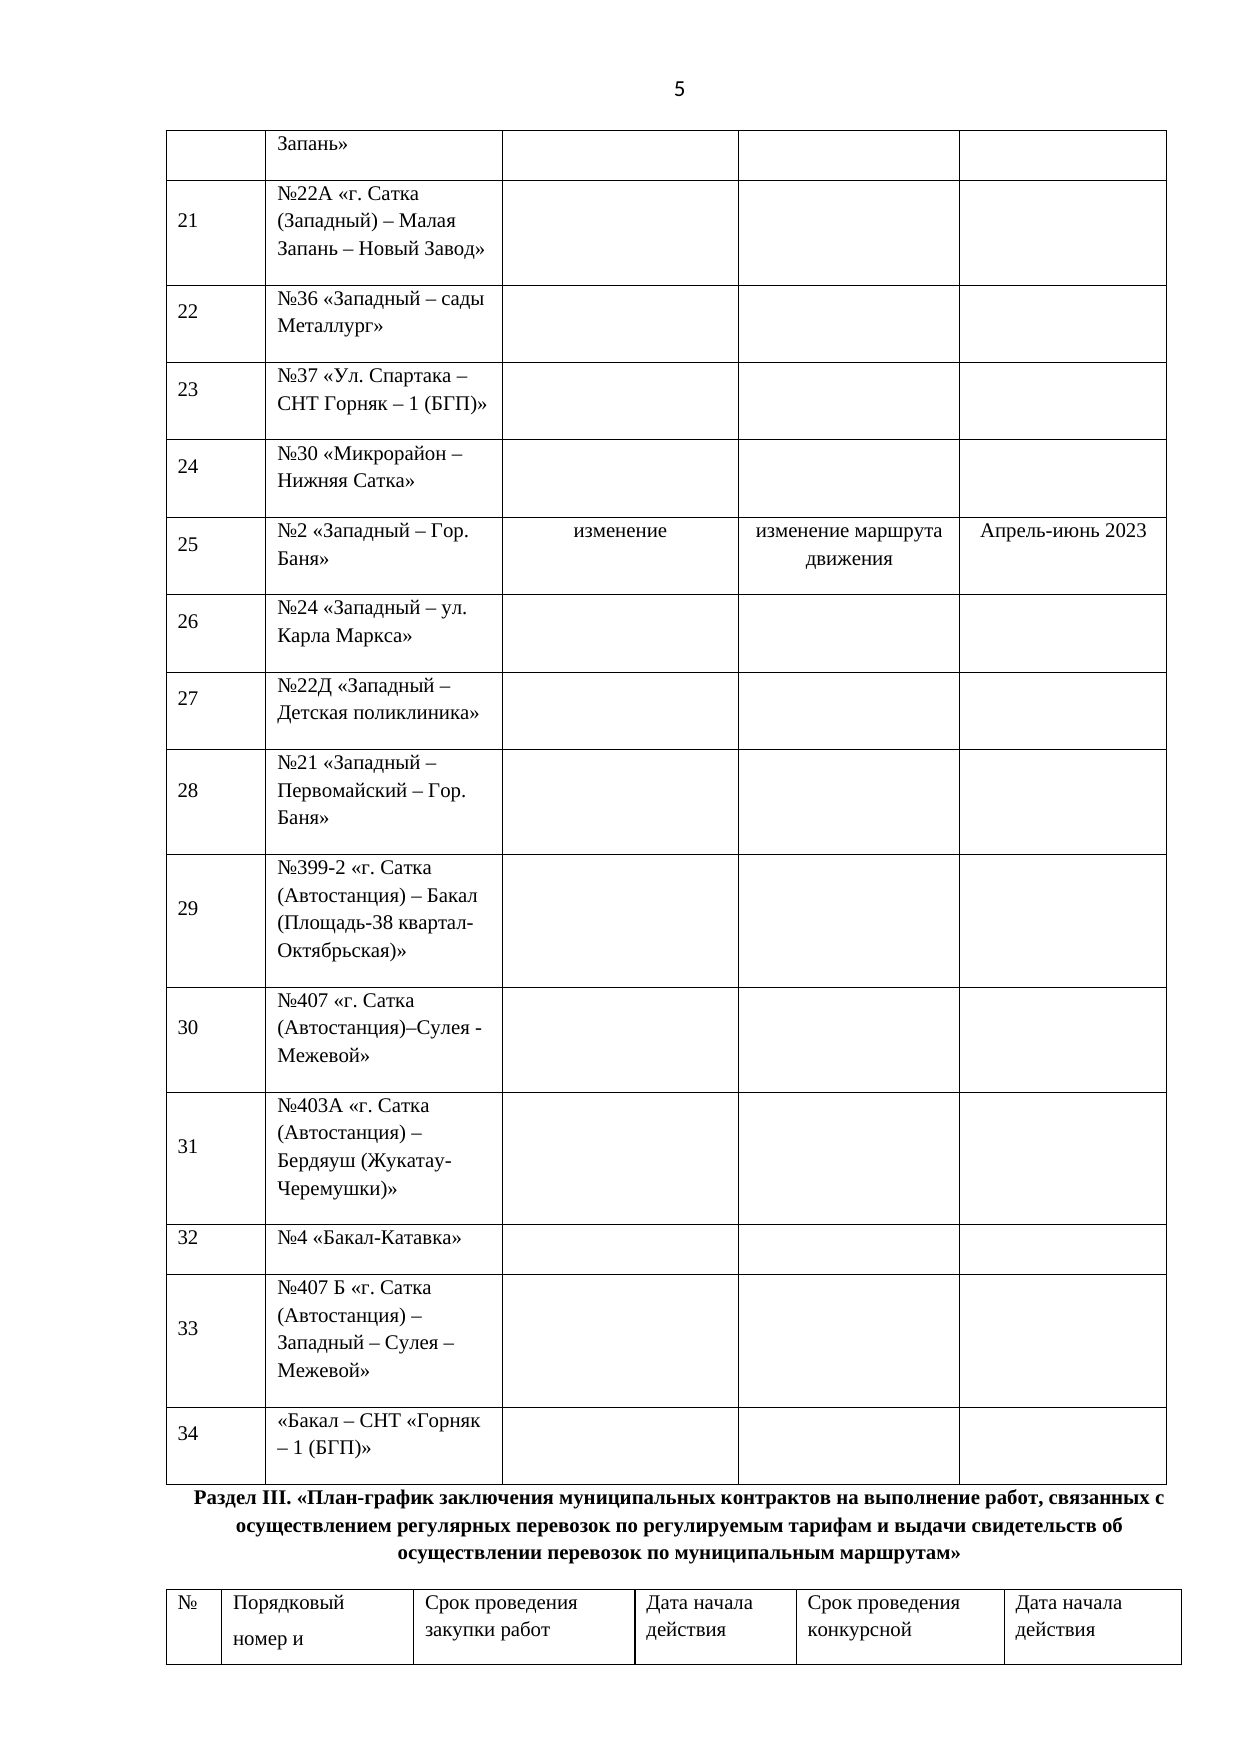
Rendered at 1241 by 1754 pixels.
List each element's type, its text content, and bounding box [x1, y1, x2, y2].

table_cell [739, 1093, 959, 1224]
table_cell [960, 440, 1166, 517]
table_cell [739, 988, 959, 1092]
table_cell [503, 181, 738, 284]
table_cell [503, 750, 738, 854]
table_cell №4 «Бакал-Катавка» [266, 1225, 502, 1274]
table_cell [503, 673, 738, 749]
table_cell [739, 131, 959, 179]
table_cell [739, 440, 959, 517]
table_cell [503, 1225, 738, 1274]
table_cell №22Д «Западный – Детская поликлиника» [266, 673, 502, 749]
table_cell [960, 1275, 1166, 1407]
table_cell «Бакал – СНТ «Горняк – 1 (БГП)» [266, 1408, 502, 1484]
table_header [1005, 1590, 1181, 1664]
table_cell №2 «Западный – Гор. Баня» [266, 518, 502, 594]
table_cell [960, 988, 1166, 1092]
table_cell [503, 855, 738, 987]
table_cell [960, 750, 1166, 854]
table_cell [739, 673, 959, 749]
table_cell [960, 286, 1166, 362]
table_cell 32 [167, 1225, 265, 1274]
table_cell [960, 1093, 1166, 1224]
table_cell [960, 181, 1166, 284]
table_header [414, 1590, 634, 1664]
table_cell 25 [167, 518, 265, 594]
table_cell [503, 131, 738, 179]
table_cell [503, 363, 738, 439]
table_cell [960, 855, 1166, 987]
table_cell изменение [503, 518, 738, 594]
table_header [222, 1590, 413, 1664]
table_cell [960, 1225, 1166, 1274]
table_cell [960, 363, 1166, 439]
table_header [797, 1590, 1004, 1664]
text Раздел III. «План-график заключения муниципальных контрактов на выполнение работ, связанных с осуществлением регулярных перевозок по регулируемым тарифам и выдачи свидетельств об осуществлении перевозок по муниципальным маршрутам» [177, 1485, 1181, 1564]
table_cell [739, 363, 959, 439]
table_cell 26 [167, 595, 265, 672]
table_cell 23 [167, 363, 265, 439]
table_cell [739, 181, 959, 284]
table_cell [503, 1275, 738, 1407]
table_cell [739, 595, 959, 672]
table_cell [960, 131, 1166, 179]
table_cell 34 [167, 1408, 265, 1484]
table_cell 21 [167, 181, 265, 284]
table_cell 22 [167, 286, 265, 362]
table_cell №37 «Ул. Спартака – СНТ Горняк – 1 (БГП)» [266, 363, 502, 439]
table_cell 30 [167, 988, 265, 1092]
table_cell 31 [167, 1093, 265, 1224]
table_header № п/п [167, 1590, 221, 1664]
table_cell [503, 440, 738, 517]
table_cell [503, 595, 738, 672]
table_cell [503, 286, 738, 362]
table_cell [503, 1093, 738, 1224]
table_cell №21 «Западный – Первомайский – Гор. Баня» [266, 750, 502, 854]
table_cell [503, 1408, 738, 1484]
table_cell №36 «Западный – сады Металлург» [266, 286, 502, 362]
table_cell [503, 988, 738, 1092]
table_cell №407 Б «г. Сатка (Автостанция) – Западный – Сулея – Межевой» [266, 1275, 502, 1407]
table_cell 28 [167, 750, 265, 854]
table_cell [739, 286, 959, 362]
table_cell №403А «г. Сатка (Автостанция) – Бердяуш (Жукатау-Черемушки)» [266, 1093, 502, 1224]
table_cell Апрель-июнь 2023 [960, 518, 1166, 594]
table_cell [960, 1408, 1166, 1484]
table_cell №399-2 «г. Сатка (Автостанция) – Бакал (Площадь-38 квартал-Октябрьская)» [266, 855, 502, 987]
table_cell №30 «Микрорайон – Нижняя Сатка» [266, 440, 502, 517]
table_cell [739, 1275, 959, 1407]
table_cell 29 [167, 855, 265, 987]
table_cell [739, 855, 959, 987]
table_cell 24 [167, 440, 265, 517]
table_cell №22А «г. Сатка (Западный) – Малая Запань – Новый Завод» [266, 181, 502, 284]
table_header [636, 1590, 796, 1664]
table_cell №24 «Западный – ул. Карла Маркса» [266, 595, 502, 672]
table_cell 27 [167, 673, 265, 749]
table_cell [739, 1408, 959, 1484]
table_cell [960, 673, 1166, 749]
table_cell №407 «г. Сатка (Автостанция)–Сулея - Межевой» [266, 988, 502, 1092]
table_cell 33 [167, 1275, 265, 1407]
table_cell [739, 1225, 959, 1274]
table_cell [960, 595, 1166, 672]
table_cell [739, 750, 959, 854]
table_cell изменение маршрута движения [739, 518, 959, 594]
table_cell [266, 131, 502, 179]
table_cell 20 [167, 131, 265, 179]
